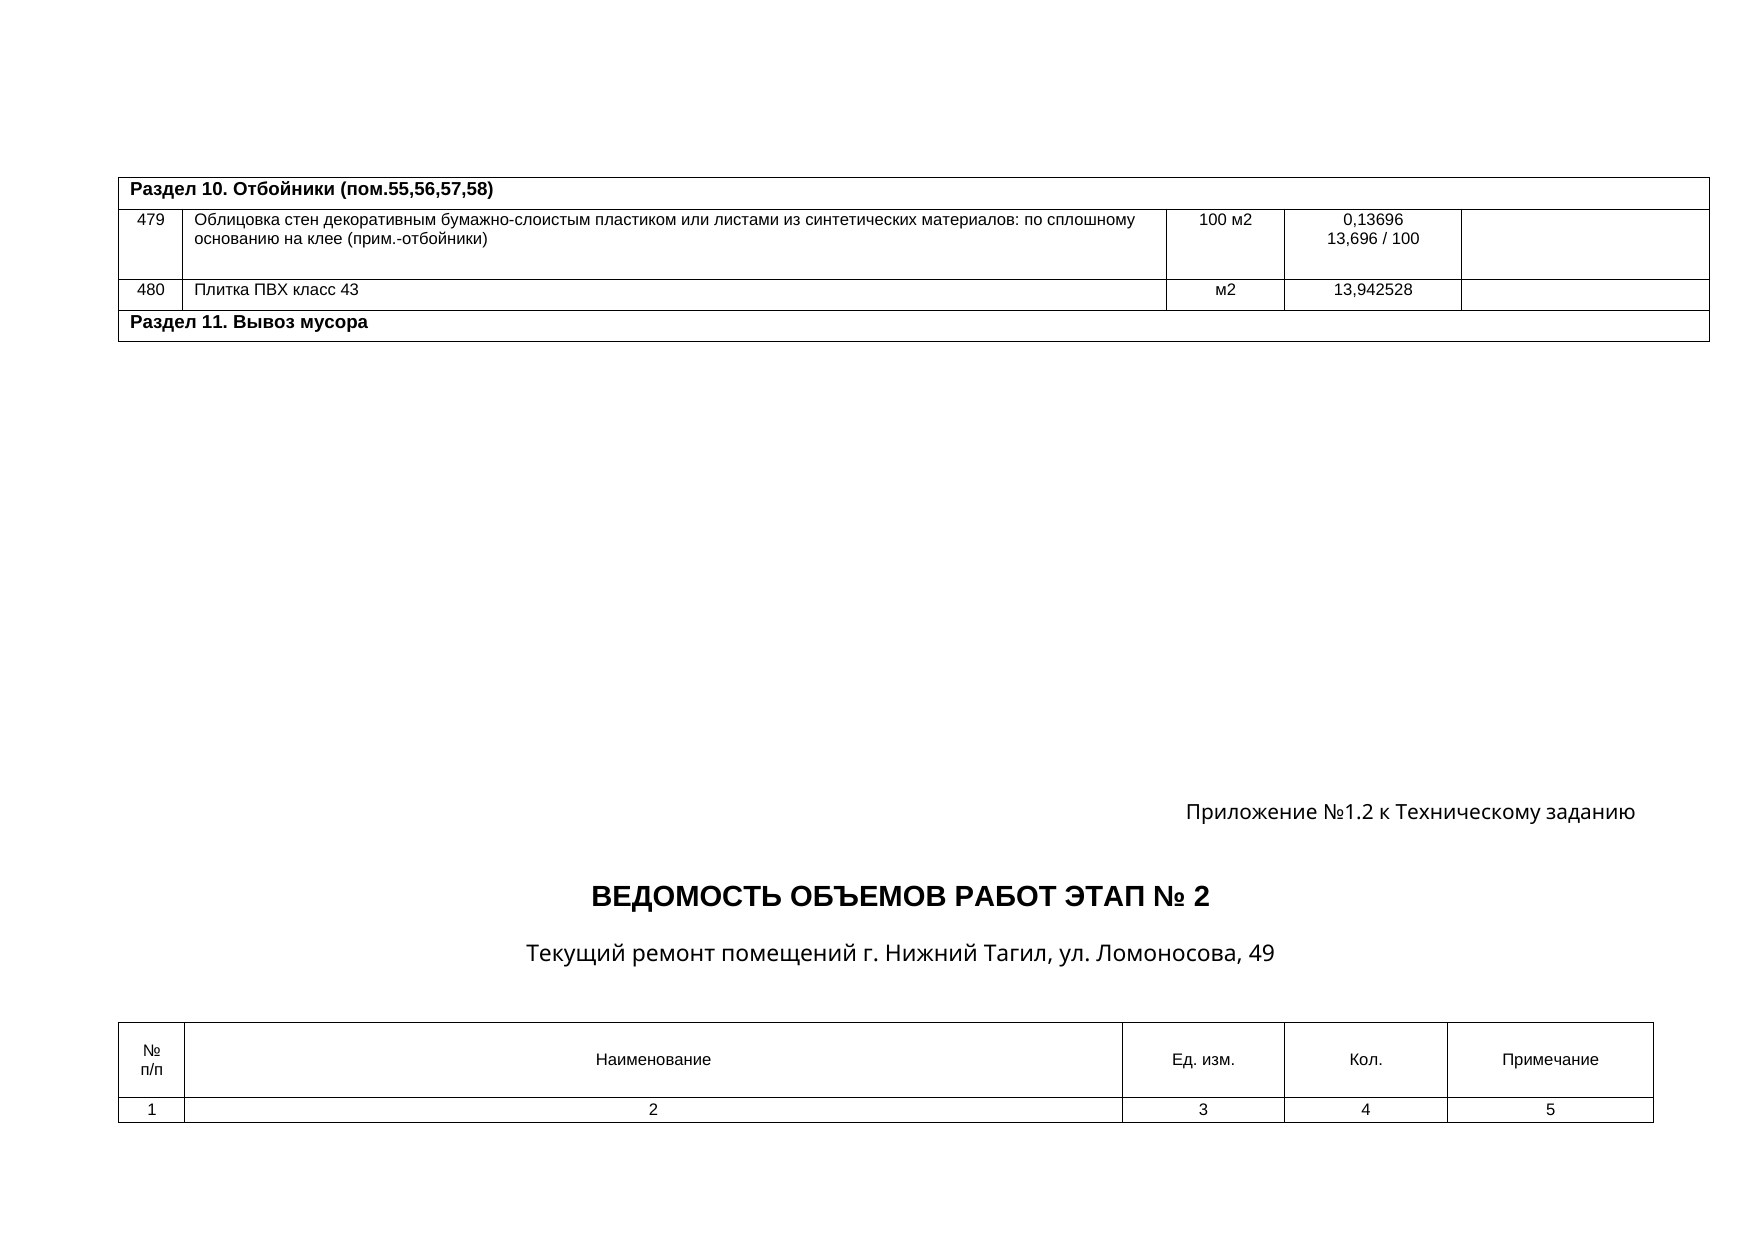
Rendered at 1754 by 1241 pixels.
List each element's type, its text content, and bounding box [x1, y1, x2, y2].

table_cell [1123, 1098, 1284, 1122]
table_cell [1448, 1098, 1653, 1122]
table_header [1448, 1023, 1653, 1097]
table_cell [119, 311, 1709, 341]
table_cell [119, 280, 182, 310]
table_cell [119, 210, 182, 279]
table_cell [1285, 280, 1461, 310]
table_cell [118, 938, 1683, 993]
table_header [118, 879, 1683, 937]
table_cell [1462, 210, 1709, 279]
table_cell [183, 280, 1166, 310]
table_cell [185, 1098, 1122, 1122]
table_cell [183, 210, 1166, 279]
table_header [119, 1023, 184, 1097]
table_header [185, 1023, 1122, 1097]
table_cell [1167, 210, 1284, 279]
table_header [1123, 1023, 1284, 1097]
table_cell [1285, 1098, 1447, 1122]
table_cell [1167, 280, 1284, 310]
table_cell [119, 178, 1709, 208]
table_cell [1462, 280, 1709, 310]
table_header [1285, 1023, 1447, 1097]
text Приложение №1.2 к Техническому заданию [118, 797, 1636, 826]
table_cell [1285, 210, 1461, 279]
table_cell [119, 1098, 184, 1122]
